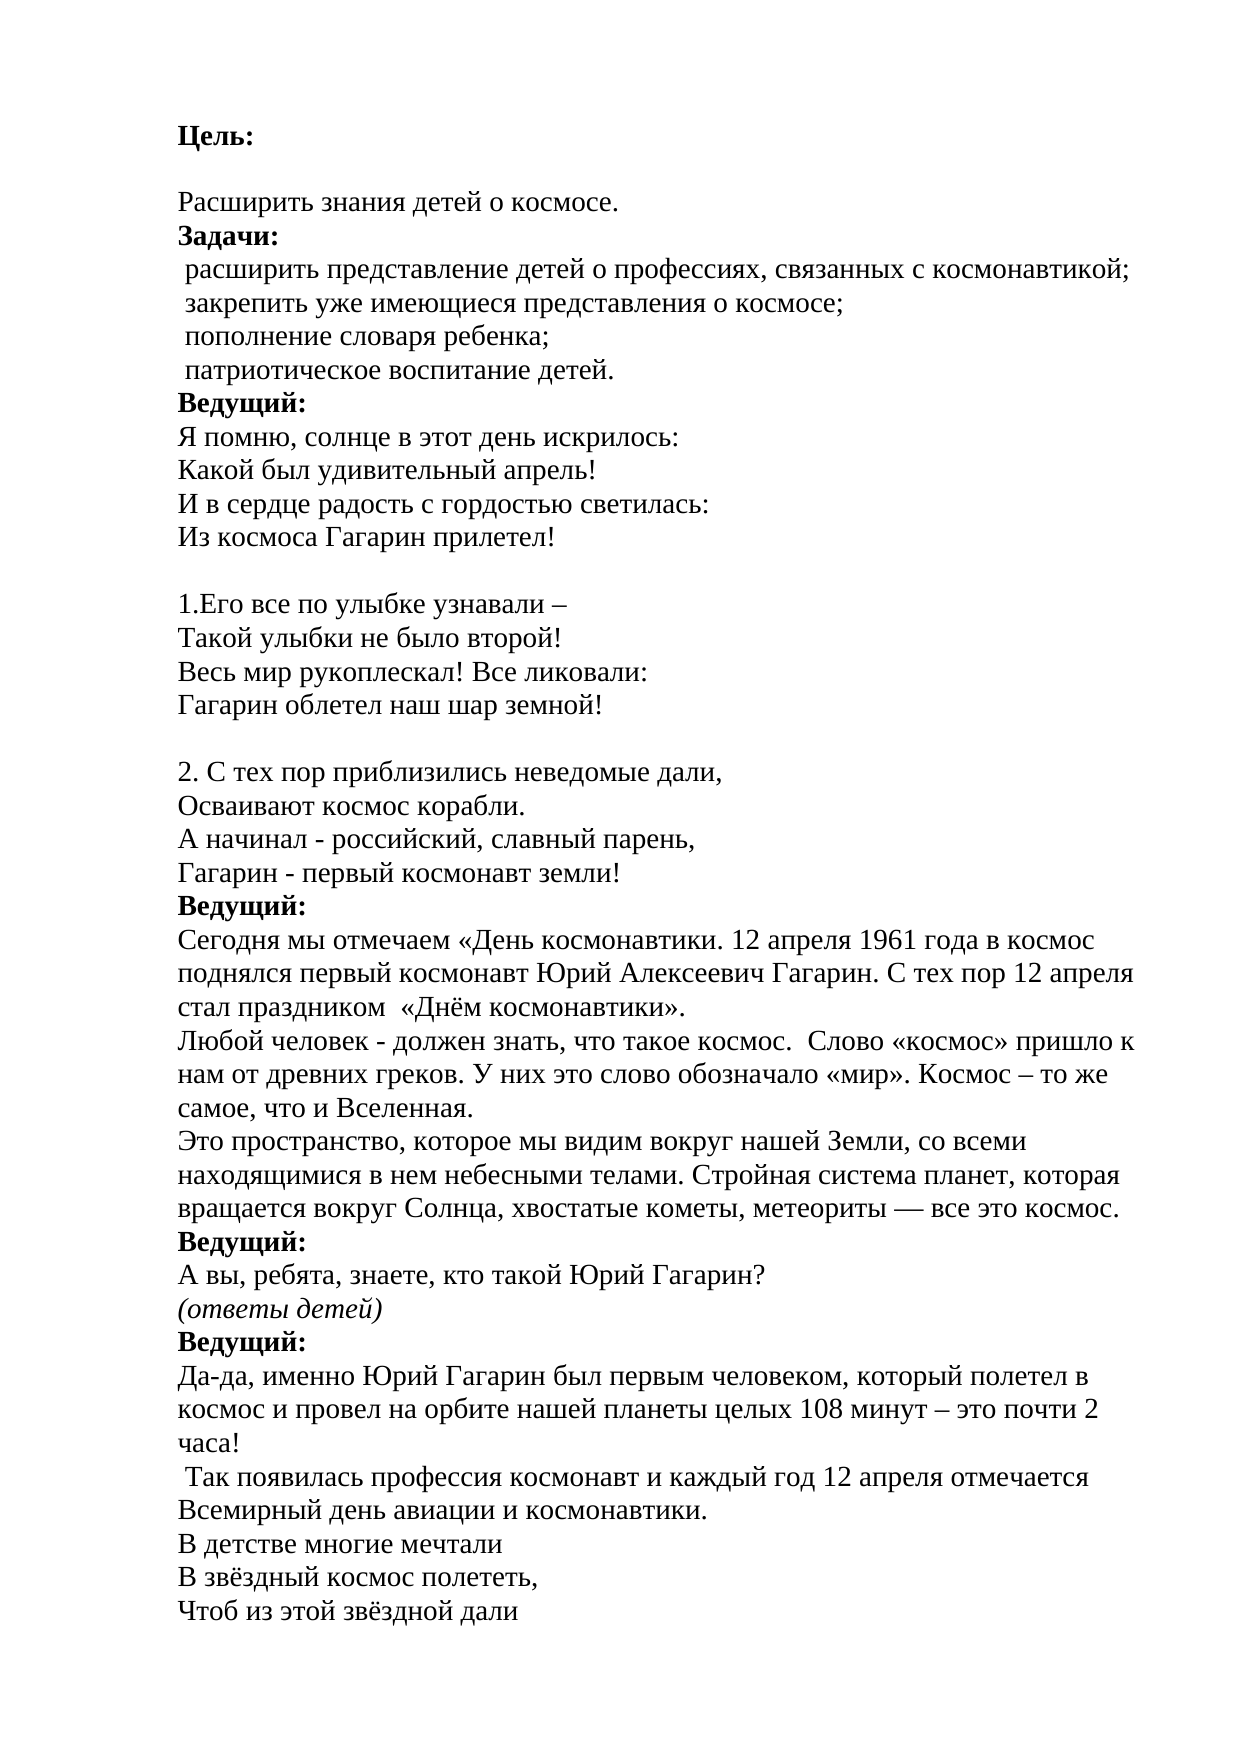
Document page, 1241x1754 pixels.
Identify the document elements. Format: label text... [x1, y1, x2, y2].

text И в сердце радость с гордостью светилась: [177, 486, 1152, 519]
text В детстве многие мечтали [177, 1526, 1152, 1559]
text Ведущий: [177, 1224, 1152, 1257]
text В звёздный космос полететь, [177, 1559, 1152, 1593]
text 1.Его все по улыбке узнавали – [177, 587, 1152, 620]
text Ведущий: [177, 1324, 1152, 1358]
text Сегодня мы отмечаем «День космонавтики. 12 апреля 1961 года в космос поднялся первый космонавт Юрий Алексеевич Гагарин. С тех пор 12 апреля стал праздником «Днём космонавтики». [177, 922, 1152, 1023]
text Это пространство, которое мы видим вокруг нашей Земли, со всеми находящимися в нем небесными телами. Стройная система планет, которая вращается вокруг Солнца, хвостатые кометы, метеориты — все это космос. [177, 1123, 1152, 1224]
text Я помню, солнце в этот день искрилось: [177, 419, 1152, 452]
text 2. С тех пор приблизились неведомые дали, [177, 754, 1152, 788]
text Чтоб из этой звёздной дали [177, 1593, 1152, 1626]
text Осваивают космос корабли. [177, 788, 1152, 821]
text Любой человек - должен знать, что такое космос. Слово «космос» пришло к нам от древних греков. У них это слово обозначало «мир». Космос – то же самое, что и Вселенная. [177, 1023, 1152, 1123]
text Ведущий: [177, 888, 1152, 922]
text Из космоса Гагарин прилетел! [177, 519, 1152, 553]
text (ответы детей) [177, 1291, 1152, 1324]
text Да-да, именно Юрий Гагарин был первым человеком, который полетел в космос и провел на орбите нашей планеты целых 108 минут – это почти 2 часа! [177, 1358, 1152, 1459]
text Цель: [177, 118, 1152, 152]
text Весь мир рукоплескал! Все ликовали: [177, 654, 1152, 687]
text А вы, ребята, знаете, кто такой Юрий Гагарин? [177, 1257, 1152, 1291]
text Такой улыбки не было второй! [177, 620, 1152, 654]
text Гагарин облетел наш шар земной! [177, 687, 1152, 721]
text Так появилась профессия космонавт и каждый год 12 апреля отмечается Всемирный день авиации и космонавтики. [177, 1459, 1152, 1526]
text Какой был удивительный апрель! [177, 452, 1152, 486]
text Расширить знания детей о космосе. Задачи: [177, 184, 1152, 251]
text расширить представление детей о профессиях, связанных с космонавтикой; закрепить уже имеющиеся представления о космосе; пополнение словаря ребенка; патриотическое воспитание детей. Ведущий: [177, 251, 1152, 419]
text Гагарин - первый космонавт земли! [177, 855, 1152, 888]
text А начинал - российский, славный парень, [177, 821, 1152, 855]
